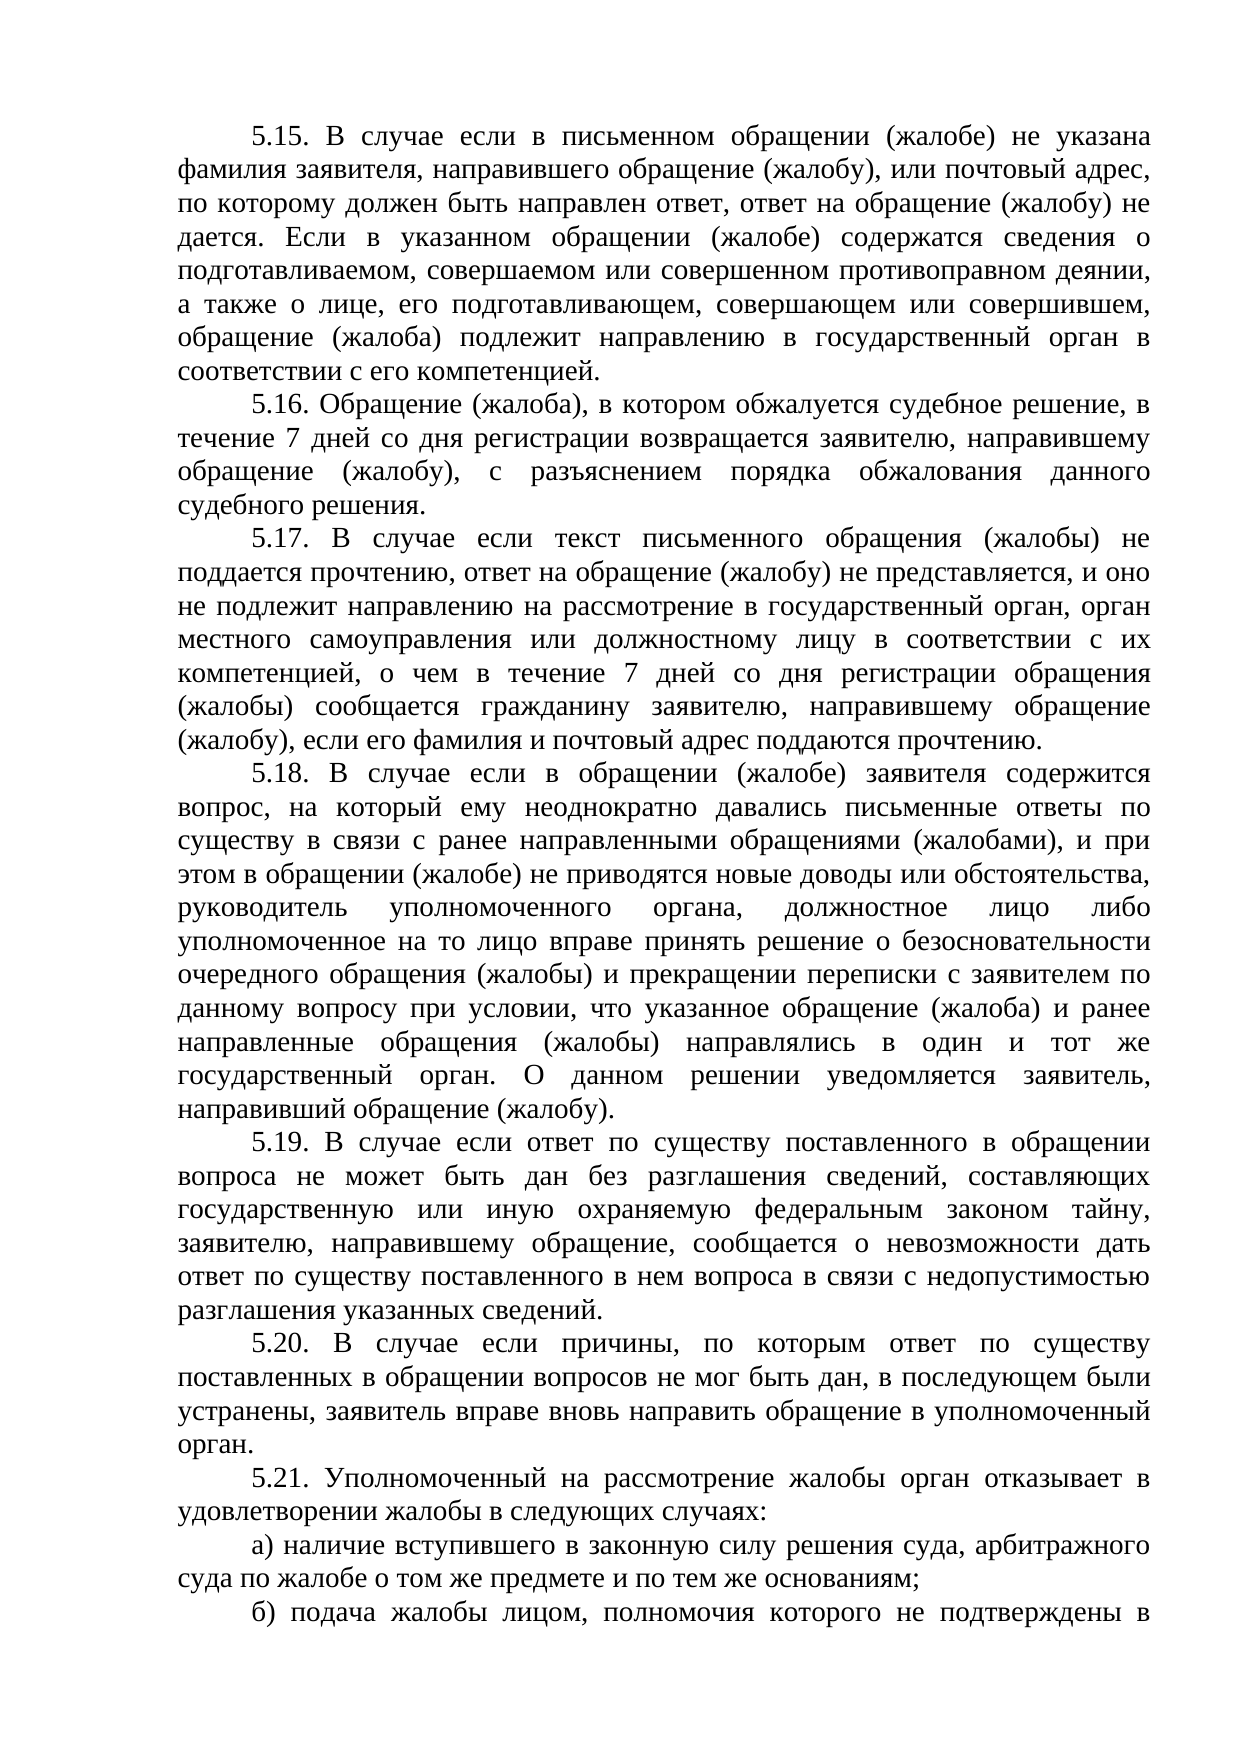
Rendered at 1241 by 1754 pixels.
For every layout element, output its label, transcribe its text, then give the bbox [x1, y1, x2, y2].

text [177, 1594, 1152, 1627]
text 5.19. В случае если ответ по существу поставленного в обращении вопроса не может быть дан без разглашения сведений, составляющих государственную или иную охраняемую федеральным законом тайну, заявителю, направившему обращение, сообщается о невозможности дать ответ по существу поставленного в нем вопроса в связи с недопустимостью разглашения указанных сведений. [177, 1124, 1152, 1326]
text 5.18. В случае если в обращении (жалобе) заявителя содержится вопрос, на который ему неоднократно давались письменные ответы по существу в связи с ранее направленными обращениями (жалобами), и при этом в обращении (жалобе) не приводятся новые доводы или обстоятельства, руководитель уполномоченного органа, должностное лицо либо уполномоченное на то лицо вправе принять решение о безосновательности очередного обращения (жалобы) и прекращении переписки с заявителем по данному вопросу при условии, что указанное обращение (жалоба) и ранее направленные обращения (жалобы) направлялись в один и тот же государственный орган. О данном решении уведомляется заявитель, направивший обращение (жалобу). [177, 755, 1152, 1124]
text 5.16. Обращение (жалоба), в котором обжалуется судебное решение, в течение 7 дней со дня регистрации возвращается заявителю, направившему обращение (жалобу), с разъяснением порядка обжалования данного судебного решения. [177, 386, 1152, 521]
text 5.15. В случае если в письменном обращении (жалобе) не указана фамилия заявителя, направившего обращение (жалобу), или почтовый адрес, по которому должен быть направлен ответ, ответ на обращение (жалобу) не дается. Если в указанном обращении (жалобе) содержатся сведения о подготавливаемом, совершаемом или совершенном противоправном деянии, а также о лице, его подготавливающем, совершающем или совершившем, обращение (жалоба) подлежит направлению в государственный орган в соответствии с его компетенцией. [177, 118, 1152, 386]
text 5.17. В случае если текст письменного обращения (жалобы) не поддается прочтению, ответ на обращение (жалобу) не представляется, и оно не подлежит направлению на рассмотрение в государственный орган, орган местного самоуправления или должностному лицу в соответствии с их компетенцией, о чем в течение 7 дней со дня регистрации обращения (жалобы) сообщается гражданину заявителю, направившему обращение (жалобу), если его фамилия и почтовый адрес поддаются прочтению. [177, 521, 1152, 755]
text а) наличие вступившего в законную силу решения суда, арбитражного суда по жалобе о том же предмете и по тем же основаниям; [177, 1527, 1152, 1594]
text 5.21. Уполномоченный на рассмотрение жалобы орган отказывает в удовлетворении жалобы в следующих случаях: [177, 1460, 1152, 1527]
text 5.20. В случае если причины, по которым ответ по существу поставленных в обращении вопросов не мог быть дан, в последующем были устранены, заявитель вправе вновь направить обращение в уполномоченный орган. [177, 1326, 1152, 1460]
